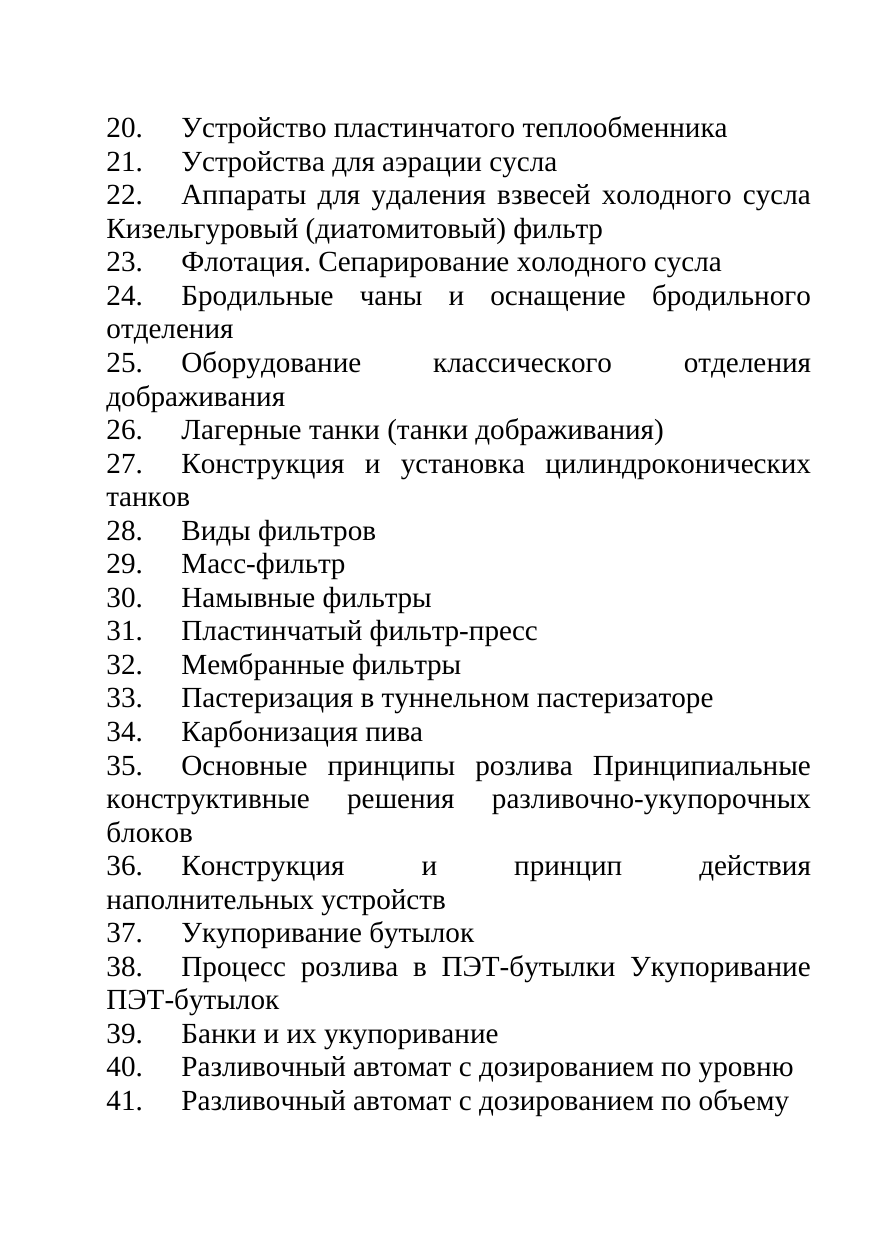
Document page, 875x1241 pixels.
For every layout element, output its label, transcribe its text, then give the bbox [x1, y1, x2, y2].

list Бродильные чаны и оснащение бродильного отделения [106, 278, 811, 345]
list Оборудование классического отделения дображивания [106, 345, 811, 412]
list Виды фильтров [106, 513, 811, 546]
list Процесс розлива в ПЭТ-бутылки Укупоривание ПЭТ-бутылок [106, 949, 811, 1016]
list Лагерные танки (танки дображивания) [106, 412, 811, 446]
list Конструкция и принцип действия наполнительных устройств [106, 848, 811, 915]
list Банки и их укупоривание [106, 1016, 811, 1049]
list Устройства для аэрации сусла [106, 144, 811, 177]
list Пастеризация в туннельном пастеризаторе [106, 681, 811, 714]
list Пластинчатый фильтр-пресс [106, 613, 811, 647]
list Устройство пластинчатого теплообменника [106, 110, 811, 144]
list Намывные фильтры [106, 580, 811, 613]
list Масс-фильтр [106, 546, 811, 580]
list Конструкция и установка цилиндроконических танков [106, 446, 811, 513]
list Разливочный автомат с дозированием по объему [106, 1083, 811, 1117]
list Аппараты для удаления взвесей холодного сусла Кизельгуровый (диатомитовый) фильтр [106, 177, 811, 244]
list Мембранные фильтры [106, 647, 811, 681]
list Укупоривание бутылок [106, 915, 811, 949]
list Флотация. Сепарирование холодного сусла [106, 244, 811, 278]
list Основные принципы розлива Принципиальные конструктивные решения разливочно-укупорочных блоков [106, 748, 811, 848]
list Карбонизация пива [106, 714, 811, 748]
list Разливочный автомат с дозированием по уровню [106, 1049, 811, 1083]
